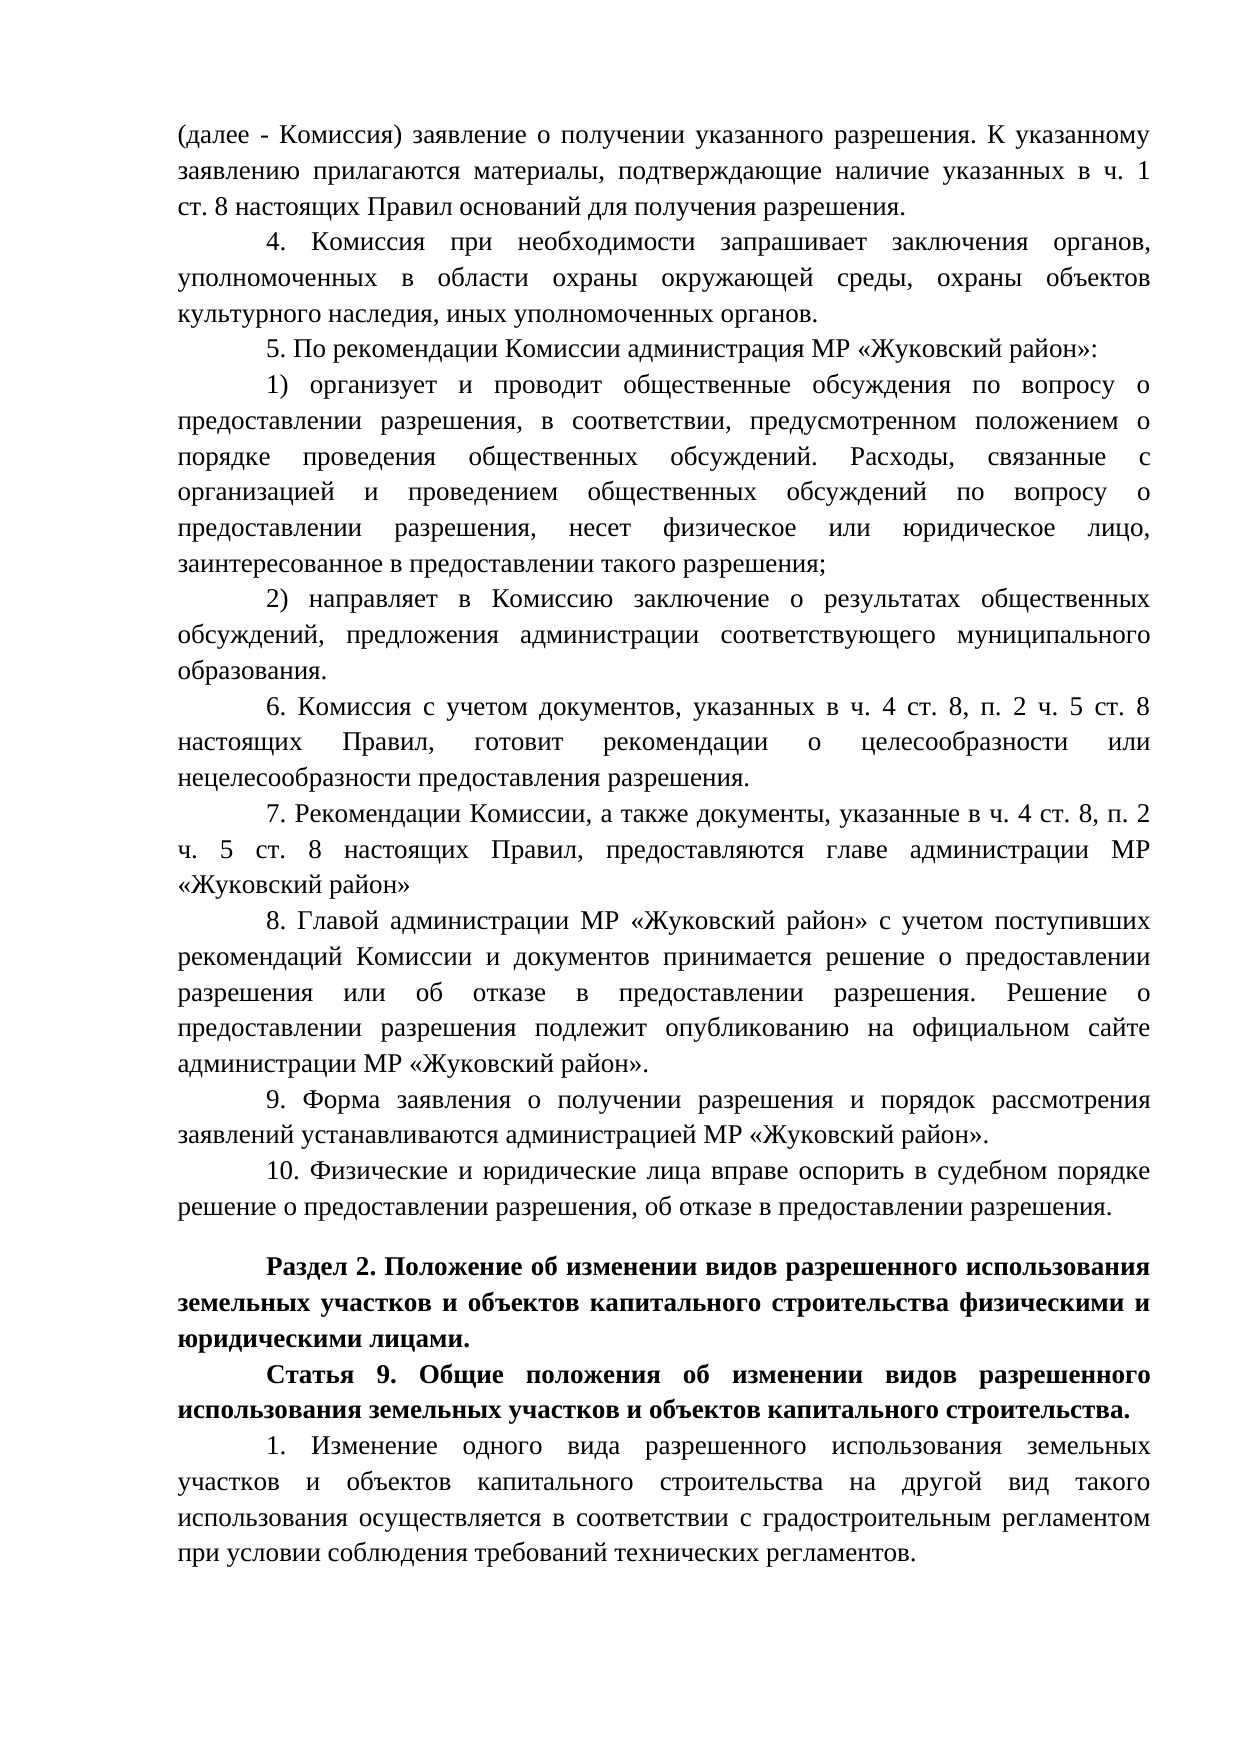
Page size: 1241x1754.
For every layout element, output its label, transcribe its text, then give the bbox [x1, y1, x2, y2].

text 9. Форма заявления о получении разрешения и порядок рассмотрения заявлений устанавливаются администрацией МР «Жуковский район». [177, 1083, 1152, 1150]
text 2) направляет в Комиссию заключение о результатах общественных обсуждений, предложения администрации соответствующего муниципального образования. [177, 583, 1152, 685]
text 5. По рекомендации Комиссии администрация МР «Жуковский район»: [177, 332, 1152, 364]
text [177, 118, 1152, 221]
text Раздел 2. Положение об изменении видов разрешенного использования земельных участков и объектов капитального строительства физическими и юридическими лицами. [177, 1251, 1152, 1353]
text 4. Комиссия при необходимости запрашивает заключения органов, уполномоченных в области охраны окружающей среды, охраны объектов культурного наследия, иных уполномоченных органов. [177, 225, 1152, 328]
text 8. Главой администрации МР «Жуковский район» с учетом поступивших рекомендаций Комиссии и документов принимается решение о предоставлении разрешения или об отказе в предоставлении разрешения. Решение о предоставлении разрешения подлежит опубликованию на официальном сайте администрации МР «Жуковский район». [177, 904, 1152, 1078]
text 10. Физические и юридические лица вправе оспорить в судебном порядке решение о предоставлении разрешения, об отказе в предоставлении разрешения. [177, 1154, 1152, 1221]
text Статья 9. Общие положения об изменении видов разрешенного использования земельных участков и объектов капитального строительства. [177, 1358, 1152, 1424]
text 6. Комиссия с учетом документов, указанных в ч. 4 ст. 8, п. 2 ч. 5 ст. 8 настоящих Правил, готовит рекомендации о целесообразности или нецелесообразности предоставления разрешения. [177, 690, 1152, 792]
text 1. Изменение одного вида разрешенного использования земельных участков и объектов капитального строительства на другой вид такого использования осуществляется в соответствии с градостроительным регламентом при условии соблюдения требований технических регламентов. [177, 1429, 1152, 1567]
text 7. Рекомендации Комиссии, а также документы, указанные в ч. 4 ст. 8, п. 2 ч. 5 ст. 8 настоящих Правил, предоставляются главе администрации МР «Жуковский район» [177, 797, 1152, 899]
text 1) организует и проводит общественные обсуждения по вопросу о предоставлении разрешения, в соответствии, предусмотренном положением о порядке проведения общественных обсуждений. Расходы, связанные с организацией и проведением общественных обсуждений по вопросу о предоставлении разрешения, несет физическое или юридическое лицо, заинтересованное в предоставлении такого разрешения; [177, 368, 1152, 578]
